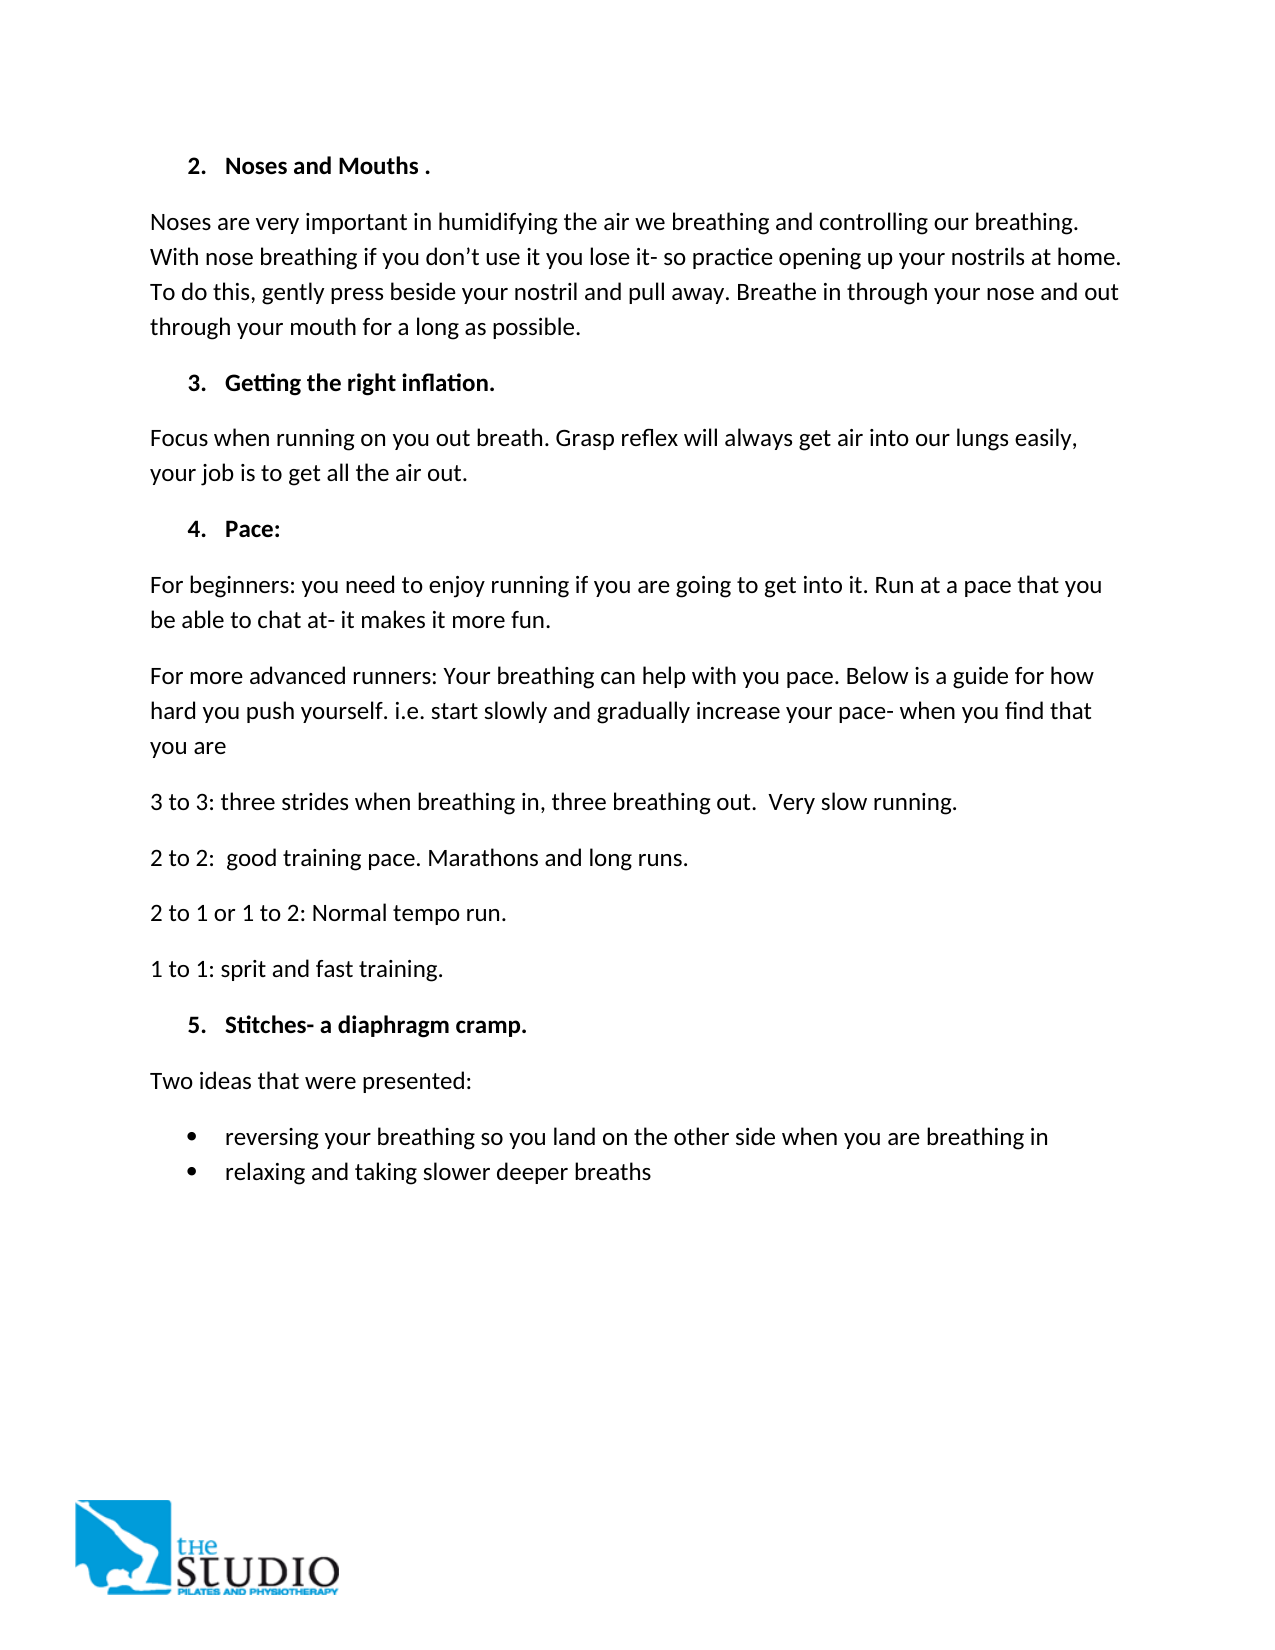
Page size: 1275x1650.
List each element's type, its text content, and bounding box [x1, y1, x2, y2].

list reversing your breathing so you land on the other side when you are breathing in [187, 1121, 1125, 1151]
text 3 to 3: three strides when breathing in, three breathing out. Very slow running. [150, 786, 1125, 816]
text Noses are very important in humidifying the air we breathing and controlling our breathing. With nose breathing if you don’t use it you lose it- so practice opening up your nostrils at home. To do this, gently press beside your nostril and pull away. Breathe in through your nose and out through your mouth for a long as possible. [150, 206, 1125, 341]
list Pace: [187, 513, 1125, 544]
text For more advanced runners: Your breathing can help with you pace. Below is a guide for how hard you push yourself. i.e. start slowly and gradually increase your pace- when you find that you are [150, 660, 1125, 761]
list Stitches- a diaphragm cramp. [187, 1009, 1125, 1040]
text Two ideas that were presented: [150, 1065, 1125, 1096]
list Getting the right inflation. [187, 367, 1125, 397]
text 1 to 1: sprit and fast training. [150, 953, 1125, 984]
text 2 to 2: good training pace. Marathons and long runs. [150, 842, 1125, 872]
text Focus when running on you out breath. Grasp reflex will always get air into our lungs easily, your job is to get all the air out. [150, 422, 1125, 488]
list Noses and Mouths . [187, 150, 1125, 181]
list relaxing and taking slower deeper breaths [187, 1156, 1125, 1186]
text For beginners: you need to enjoy running if you are going to get into it. Run at a pace that you be able to chat at- it makes it more fun. [150, 569, 1125, 635]
text 2 to 1 or 1 to 2: Normal tempo run. [150, 897, 1125, 928]
picture [75, 1500, 339, 1593]
